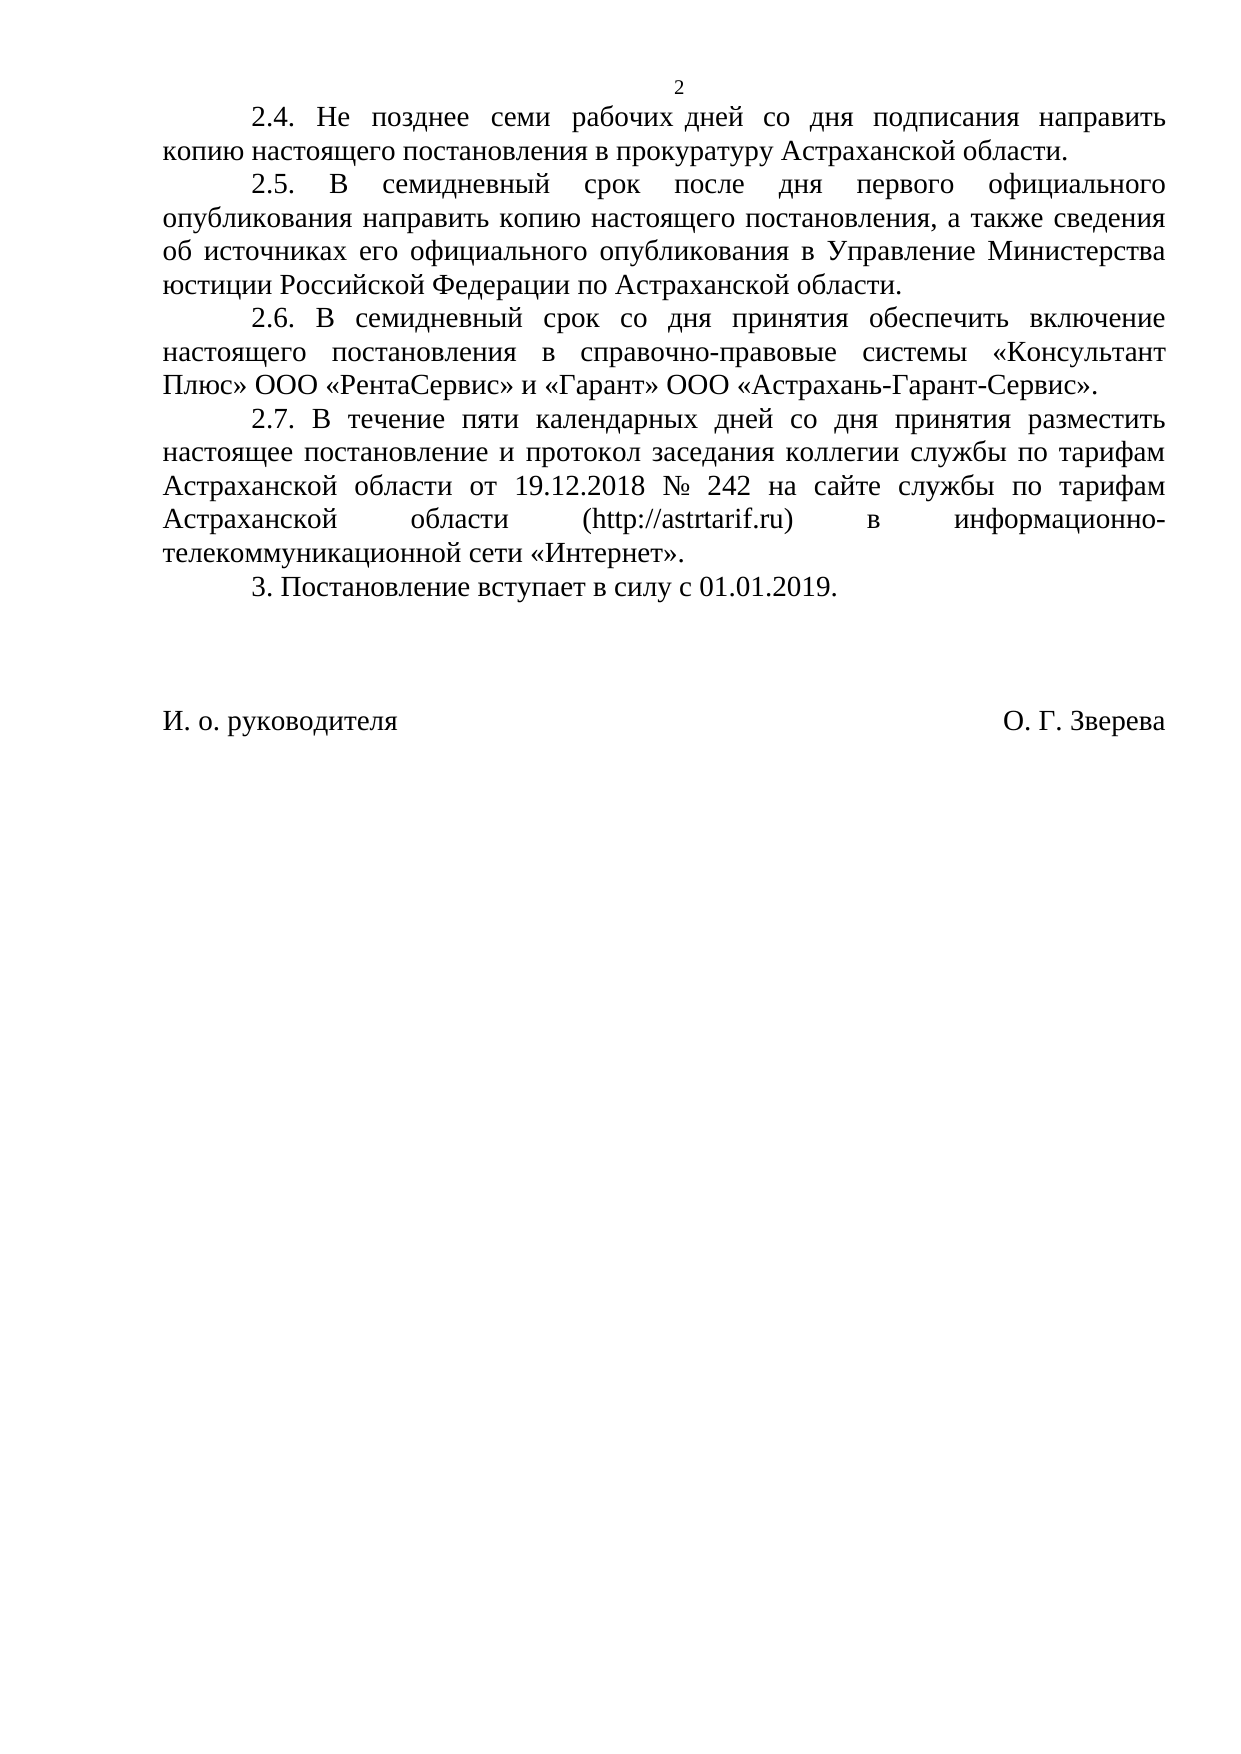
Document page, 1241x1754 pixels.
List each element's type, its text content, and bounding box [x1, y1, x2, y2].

text И. о. руководителя О. Г. Зверева [162, 703, 1167, 736]
text 3. Постановление вступает в силу с 01.01.2019. [162, 569, 1167, 602]
text 2.5. В семидневный срок после дня первого официального опубликования направить копию настоящего постановления, а также сведения об источниках его официального опубликования в Управление Министерства юстиции Российской Федерации по Астраханской области. [162, 166, 1167, 300]
text 2.4. Не позднее семи рабочих дней со дня подписания направить копию настоящего постановления в прокуратуру Астраханской области. [162, 99, 1167, 166]
text 2.7. В течение пяти календарных дней со дня принятия разместить настоящее постановление и протокол заседания коллегии службы по тарифам Астраханской области от 19.12.2018 № 242 на сайте службы по тарифам Астраханской области (http://astrtarif.ru) в информационно-телекоммуникационной сети «Интернет». [162, 401, 1167, 569]
text 2.6. В семидневный срок со дня принятия обеспечить включение настоящего постановления в справочно-правовые системы «Консультант Плюс» ООО «РентаСервис» и «Гарант» ООО «Астрахань-Гарант-Сервис». [162, 300, 1167, 401]
